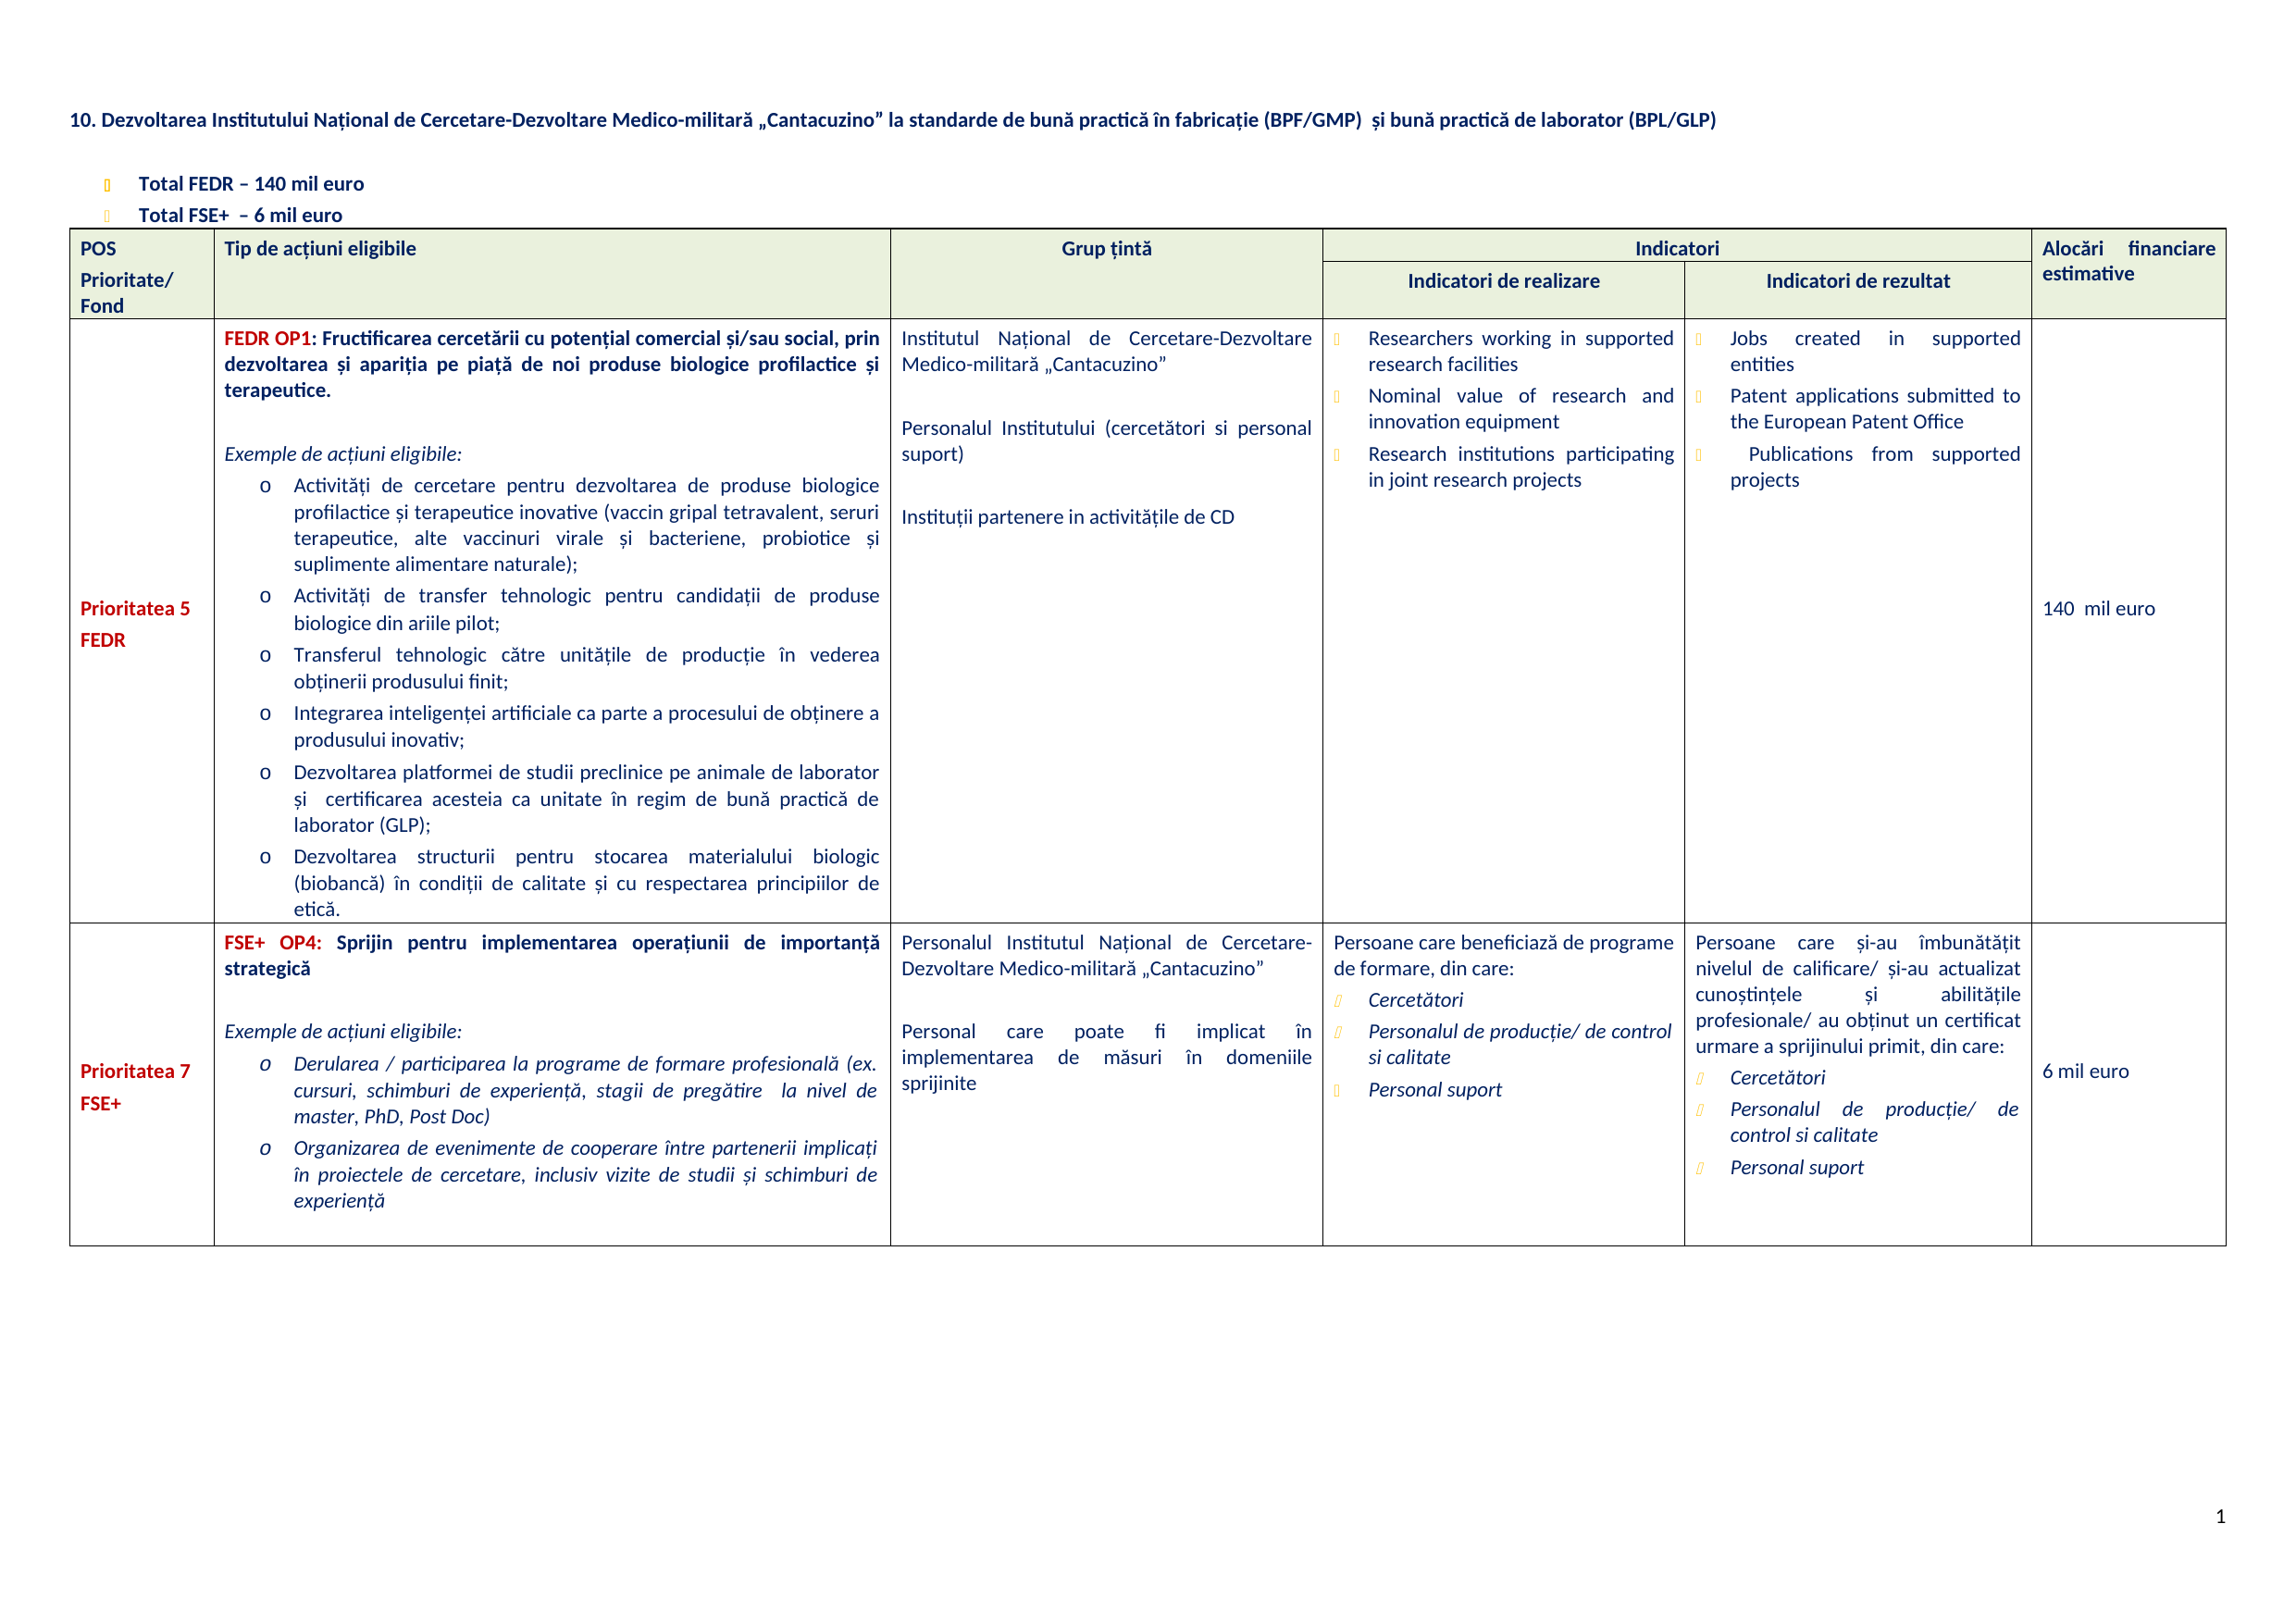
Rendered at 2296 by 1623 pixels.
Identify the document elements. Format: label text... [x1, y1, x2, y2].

table_cell Indicatori de rezultat [1685, 262, 2031, 318]
table_cell FEDR OP1: Fructificarea cercetării cu potențial comercial și/sau social, prin dezvoltarea și apariția pe piață de noi produse biologice profilactice și terapeutice. Exemple de acțiuni eligibile: Activități de cercetare pentru dezvoltarea de produse biologice profilactice și terapeutice inovative (vaccin gripal tetravalent, seruri terapeutice, alte vaccinuri virale și bacteriene, probiotice și suplimente alimentare naturale); Activități de transfer tehnologic pentru candidații de produse biologice din ariile pilot; Transferul tehnologic către unitățile de producție în vederea obținerii produsului finit; Integrarea inteligenței artificiale ca parte a procesului de obținere a produsului inovativ; Dezvoltarea platformei de studii preclinice pe animale de laborator și certificarea acesteia ca unitate în regim de bună practică de laborator (GLP); Dezvoltarea structurii pentru stocarea materialului biologic (biobancă) în condiții de calitate și cu respectarea principiilor de etică. [215, 319, 890, 923]
table_header POS Prioritate/ Fond [70, 229, 214, 318]
table_header Tip de acțiuni eligibile [215, 229, 890, 318]
table_cell Persoane care și-au îmbunătățit nivelul de calificare/ și-au actualizat cunoștințele și abilitățile profesionale/ au obținut un certificat urmare a sprijinului primit, din care: Cercetători Personalul de producție/ de control si calitate Personal suport [1685, 923, 2031, 1245]
table_cell 6 mil euro [2032, 923, 2226, 1245]
table_cell Indicatori de realizare [1323, 262, 1684, 318]
list Total FSE+ – 6 mil euro [104, 202, 2226, 228]
table_cell 140 mil euro [2032, 319, 2226, 923]
table_cell Institutul Național de Cercetare-Dezvoltare Medico-militară „Cantacuzino” Personalul Institutului (cercetători si personal suport) Instituții partenere in activitățile de CD [891, 319, 1322, 923]
table_cell FSE+ OP4: Sprijin pentru implementarea operațiunii de importanță strategică Exemple de acțiuni eligibile: Derularea / participarea la programe de formare profesională (ex. cursuri, schimburi de experiență, stagii de pregătire la nivel de master, PhD, Post Doc) Organizarea de evenimente de cooperare între partenerii implicați în proiectele de cercetare, inclusiv vizite de studii și schimburi de experiență [215, 923, 890, 1245]
table_cell Prioritatea 5 FEDR [70, 319, 214, 923]
table_header Indicatori [1323, 229, 2031, 261]
table_header Grup țintă [891, 229, 1322, 318]
text 10. Dezvoltarea Institutului Național de Cercetare-Dezvoltare Medico-militară „Cantacuzino” la standarde de bună practică în fabricație (BPF/GMP) și bună practică de laborator (BPL/GLP) [69, 107, 2226, 132]
table_cell Researchers working in supported research facilities Nominal value of research and innovation equipment Research institutions participating in joint research projects [1323, 319, 1684, 923]
table_cell Jobs created in supported entities Patent applications submitted to the European Patent Office Publications from supported projects [1685, 319, 2031, 923]
table_header Alocări financiare estimative [2032, 229, 2226, 318]
table_cell Personalul Institutul Național de Cercetare-Dezvoltare Medico-militară „Cantacuzino” Personal care poate fi implicat în implementarea de măsuri în domeniile sprijinite [891, 923, 1322, 1245]
list Total FEDR – 140 mil euro [104, 170, 2226, 196]
table_cell Persoane care beneficiază de programe de formare, din care: Cercetători Personalul de producție/ de control si calitate Personal suport [1323, 923, 1684, 1245]
table_cell Prioritatea 7 FSE+ [70, 923, 214, 1245]
